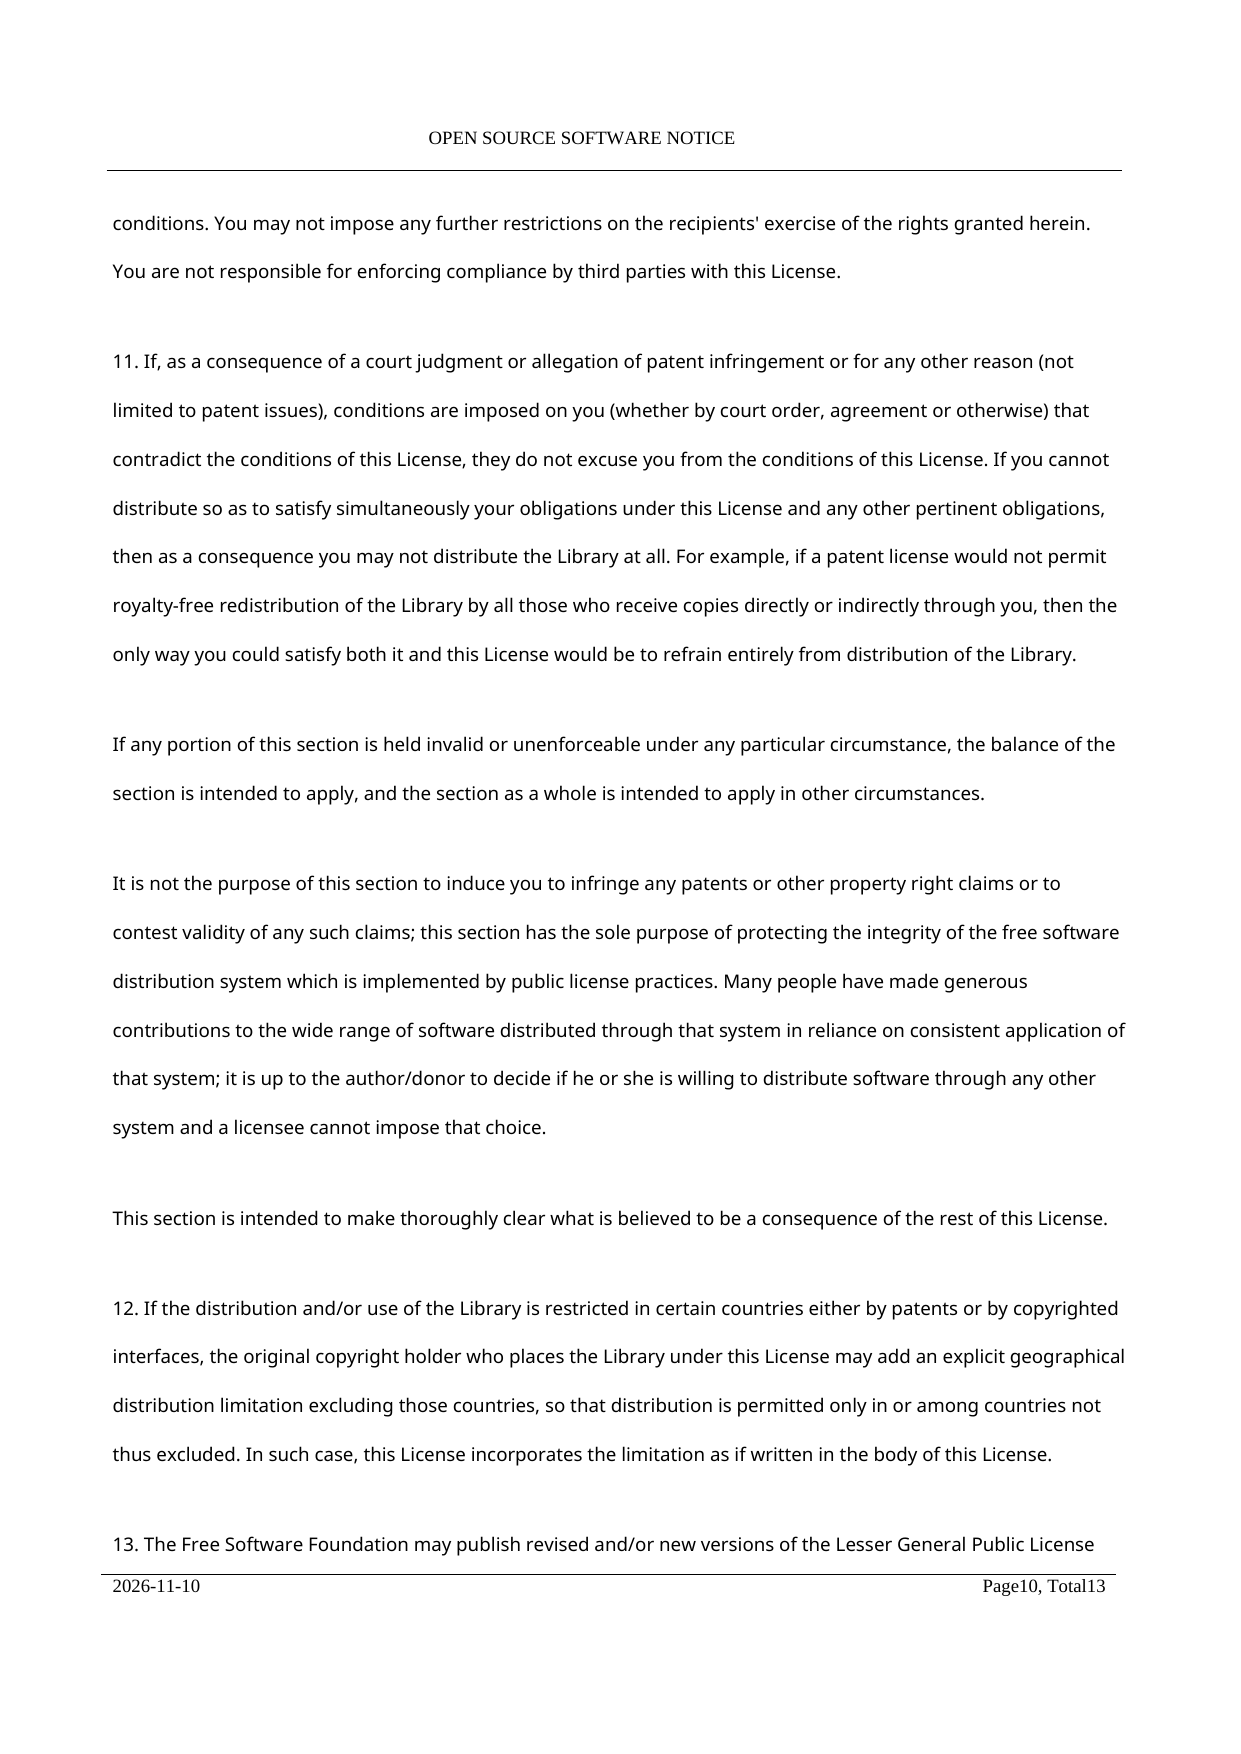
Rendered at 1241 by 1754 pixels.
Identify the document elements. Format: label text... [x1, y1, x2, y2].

text It is not the purpose of this section to induce you to infringe any patents or other property right claims or to contest validity of any such claims; this section has the sole purpose of protecting the integrity of the free software distribution system which is implemented by public license practices. Many people have made generous contributions to the wide range of software distributed through that system in reliance on consistent application of that system; it is up to the author/donor to decide if he or she is willing to distribute software through any other system and a licensee cannot impose that choice. [112, 867, 1128, 1143]
text If any portion of this section is held invalid or unenforceable under any particular circumstance, the balance of the section is intended to apply, and the section as a whole is intended to apply in other circumstances. [112, 728, 1128, 809]
text 11. If, as a consequence of a court judgment or allegation of patent infringement or for any other reason (not limited to patent issues), conditions are imposed on you (whether by court order, agreement or otherwise) that contradict the conditions of this License, they do not excuse you from the conditions of this License. If you cannot distribute so as to satisfy simultaneously your obligations under this License and any other pertinent obligations, then as a consequence you may not distribute the Library at all. For example, if a patent license would not permit royalty-free redistribution of the Library by all those who receive copies directly or indirectly through you, then the only way you could satisfy both it and this License would be to refrain entirely from distribution of the Library. [112, 345, 1128, 670]
text This section is intended to make thoroughly clear what is believed to be a consequence of the rest of this License. [112, 1201, 1128, 1234]
text 12. If the distribution and/or use of the Library is restricted in certain countries either by patents or by copyrighted interfaces, the original copyright holder who places the Library under this License may add an explicit geographical distribution limitation excluding those countries, so that distribution is permitted only in or among countries not thus excluded. In such case, this License incorporates the limitation as if written in the body of this License. [112, 1292, 1128, 1470]
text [112, 1528, 1128, 1561]
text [112, 206, 1128, 288]
